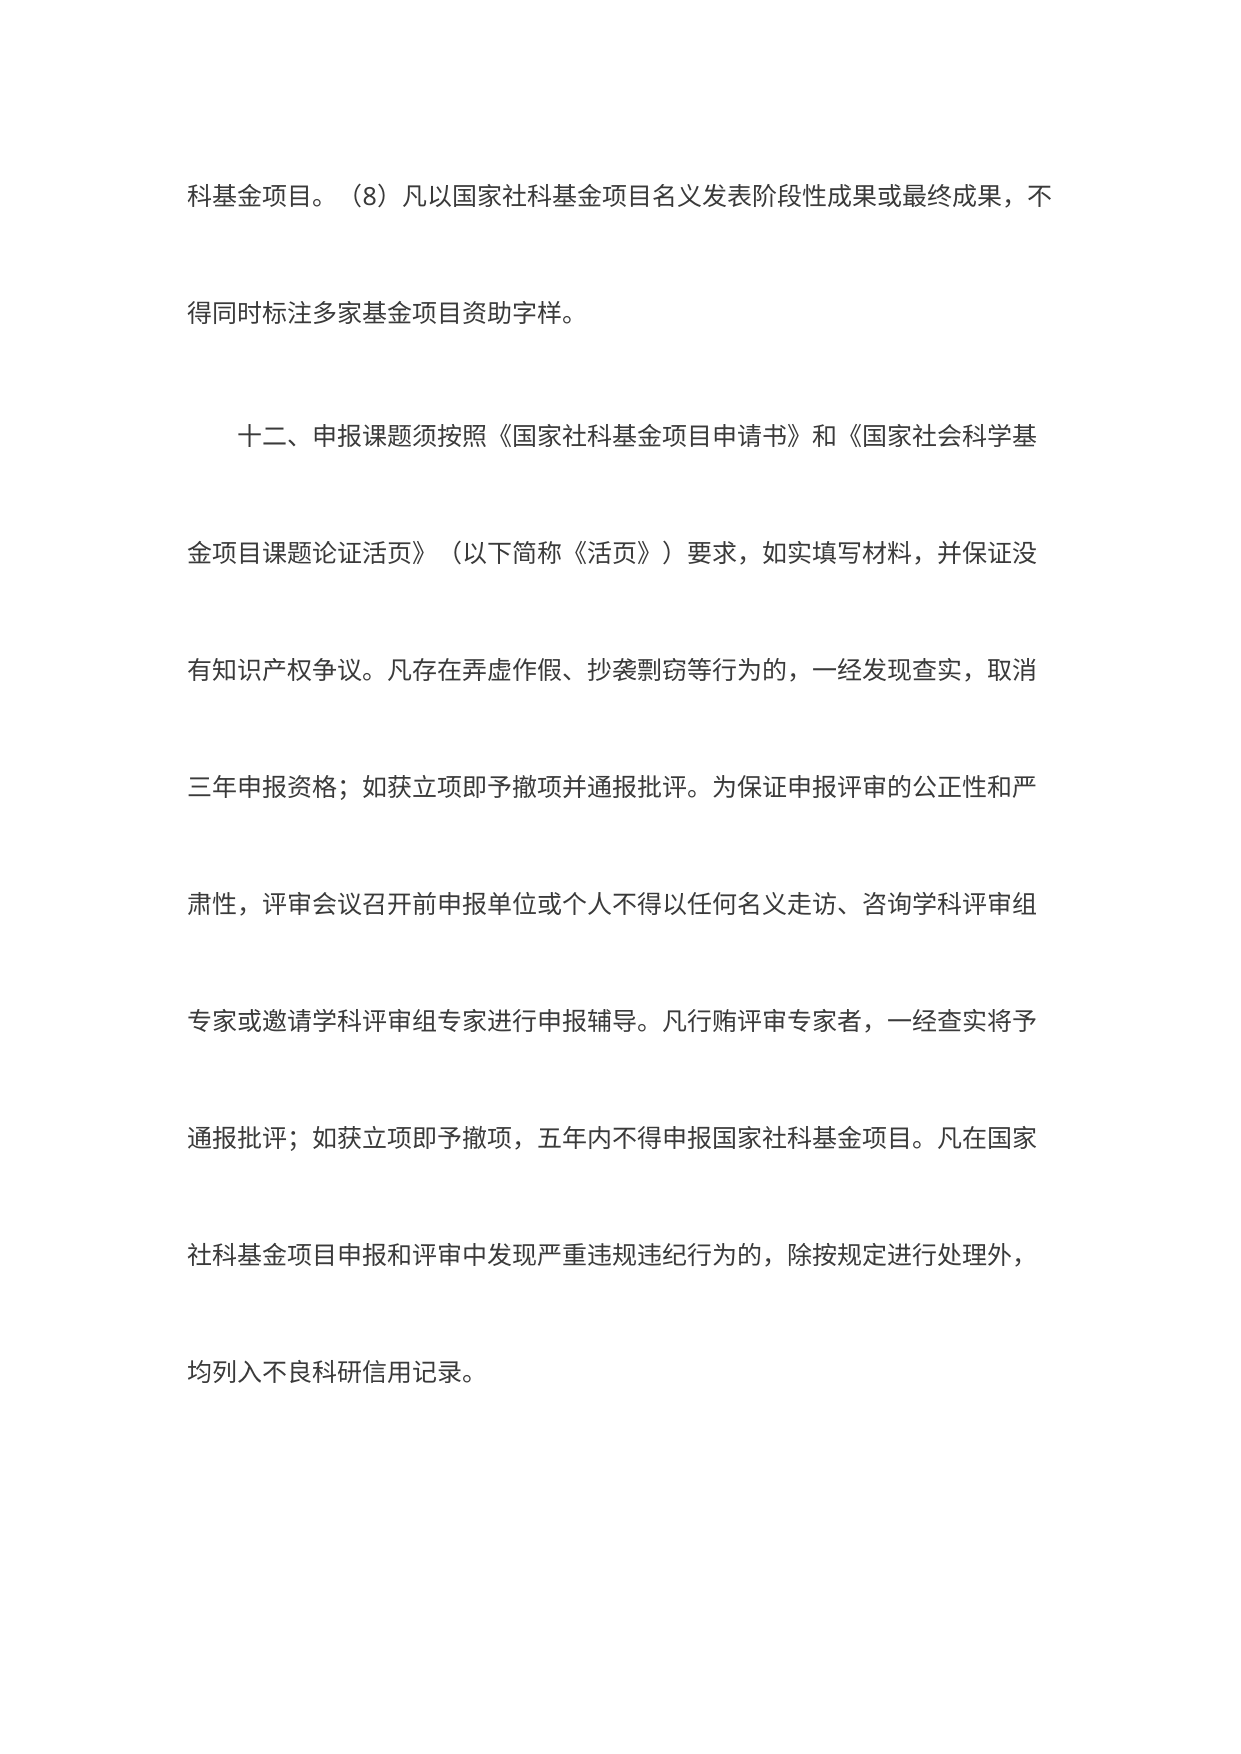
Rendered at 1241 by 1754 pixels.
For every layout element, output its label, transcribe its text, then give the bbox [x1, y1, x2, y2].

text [187, 162, 1053, 344]
text 十二、申报课题须按照《国家社科基金项目申请书》和《国家社会科学基金项目课题论证活页》（以下简称《活页》）要求，如实填写材料，并保证没有知识产权争议。凡存在弄虚作假、抄袭剽窃等行为的，一经发现查实，取消三年申报资格；如获立项即予撤项并通报批评。为保证申报评审的公正性和严肃性，评审会议召开前申报单位或个人不得以任何名义走访、咨询学科评审组专家或邀请学科评审组专家进行申报辅导。凡行贿评审专家者，一经查实将予通报批评；如获立项即予撤项，五年内不得申报国家社科基金项目。凡在国家社科基金项目申报和评审中发现严重违规违纪行为的，除按规定进行处理外，均列入不良科研信用记录。 [187, 402, 1053, 1403]
